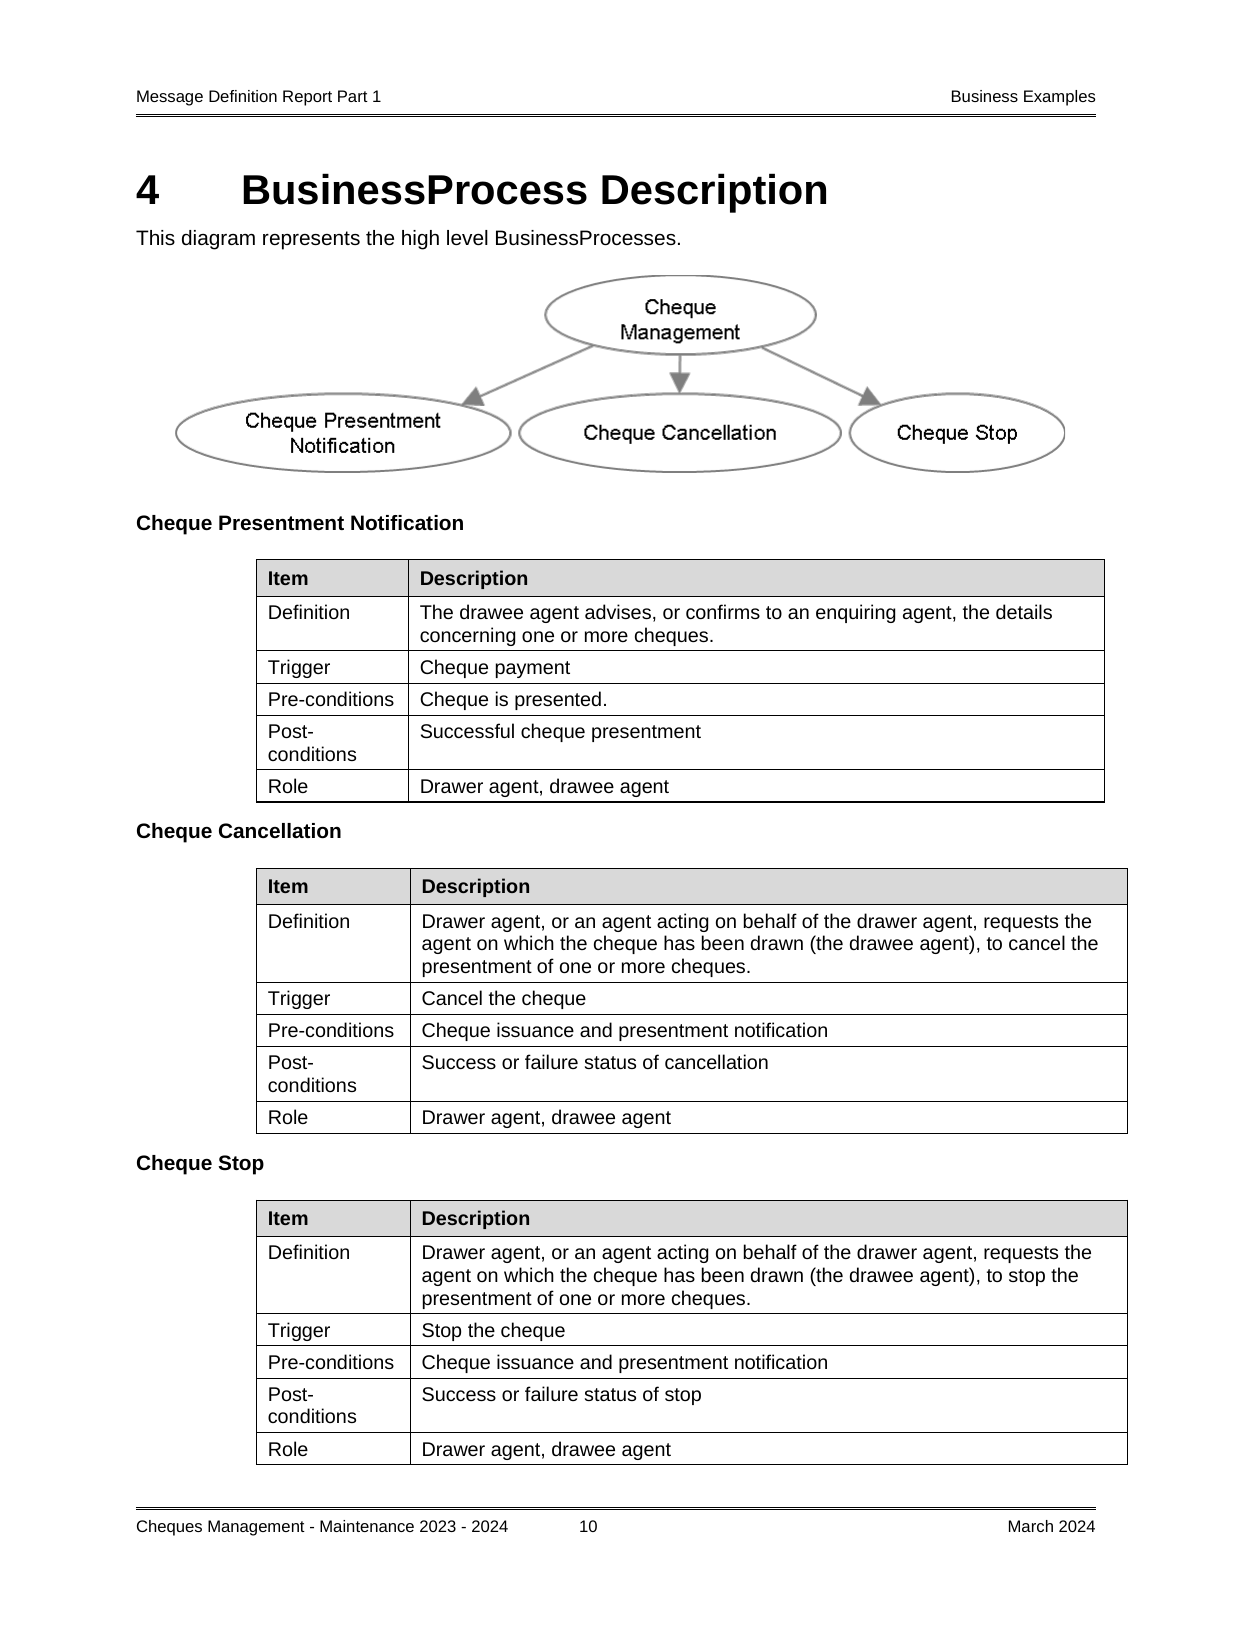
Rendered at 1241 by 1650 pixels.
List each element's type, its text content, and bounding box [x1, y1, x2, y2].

table_cell Definition [257, 1237, 410, 1313]
table_cell Cheque issuance and presentment notification [411, 1015, 1127, 1046]
text Cheque Presentment Notification [136, 510, 1104, 534]
table_cell Definition [257, 905, 410, 982]
text This diagram represents the high level BusinessProcesses. [136, 226, 1104, 250]
table_cell Cancel the cheque [411, 983, 1127, 1014]
table_header Description [411, 1201, 1127, 1236]
table_cell Trigger [257, 651, 408, 682]
table_cell Cheque issuance and presentment notification [411, 1346, 1127, 1377]
table_cell Successful cheque presentment [409, 716, 1104, 769]
table_cell Role [257, 770, 408, 801]
table_cell Drawer agent, drawee agent [409, 770, 1104, 801]
table_header Item [257, 560, 408, 596]
table_cell Pre-conditions [257, 1015, 410, 1046]
table_cell Post-conditions [257, 716, 408, 769]
table_cell Definition [257, 597, 408, 650]
table_header Description [411, 869, 1127, 904]
subtitle BusinessProcess Description [136, 166, 1104, 213]
table_cell Drawer agent, or an agent acting on behalf of the drawer agent, requests the agent on which the cheque has been drawn (the drawee agent), to cancel the presentment of one or more cheques. [411, 905, 1127, 982]
table_cell Cheque payment [409, 651, 1104, 682]
table_cell Stop the cheque [411, 1314, 1127, 1345]
table_cell Drawer agent, drawee agent [411, 1102, 1127, 1133]
table_cell Pre-conditions [257, 1346, 410, 1377]
table_header Item [257, 869, 410, 904]
table_cell Drawer agent, drawee agent [411, 1433, 1127, 1464]
table_cell The drawee agent advises, or confirms to an enquiring agent, the details concerning one or more cheques. [409, 597, 1104, 650]
table_cell Trigger [257, 1314, 410, 1345]
picture [175, 275, 1066, 473]
table_header Description [409, 560, 1104, 596]
table_cell Role [257, 1433, 410, 1464]
table_cell Success or failure status of cancellation [411, 1047, 1127, 1101]
table_cell Success or failure status of stop [411, 1379, 1127, 1432]
text Cheque Stop [136, 1151, 1104, 1174]
table_cell Cheque is presented. [409, 684, 1104, 714]
table_cell Pre-conditions [257, 684, 408, 714]
text Cheque Cancellation [136, 819, 1104, 843]
table_cell Post-conditions [257, 1047, 410, 1101]
table_cell Role [257, 1102, 410, 1133]
table_cell Trigger [257, 983, 410, 1014]
table_cell Drawer agent, or an agent acting on behalf of the drawer agent, requests the agent on which the cheque has been drawn (the drawee agent), to stop the presentment of one or more cheques. [411, 1237, 1127, 1313]
table_cell Post-conditions [257, 1379, 410, 1432]
table_header Item [257, 1201, 410, 1236]
